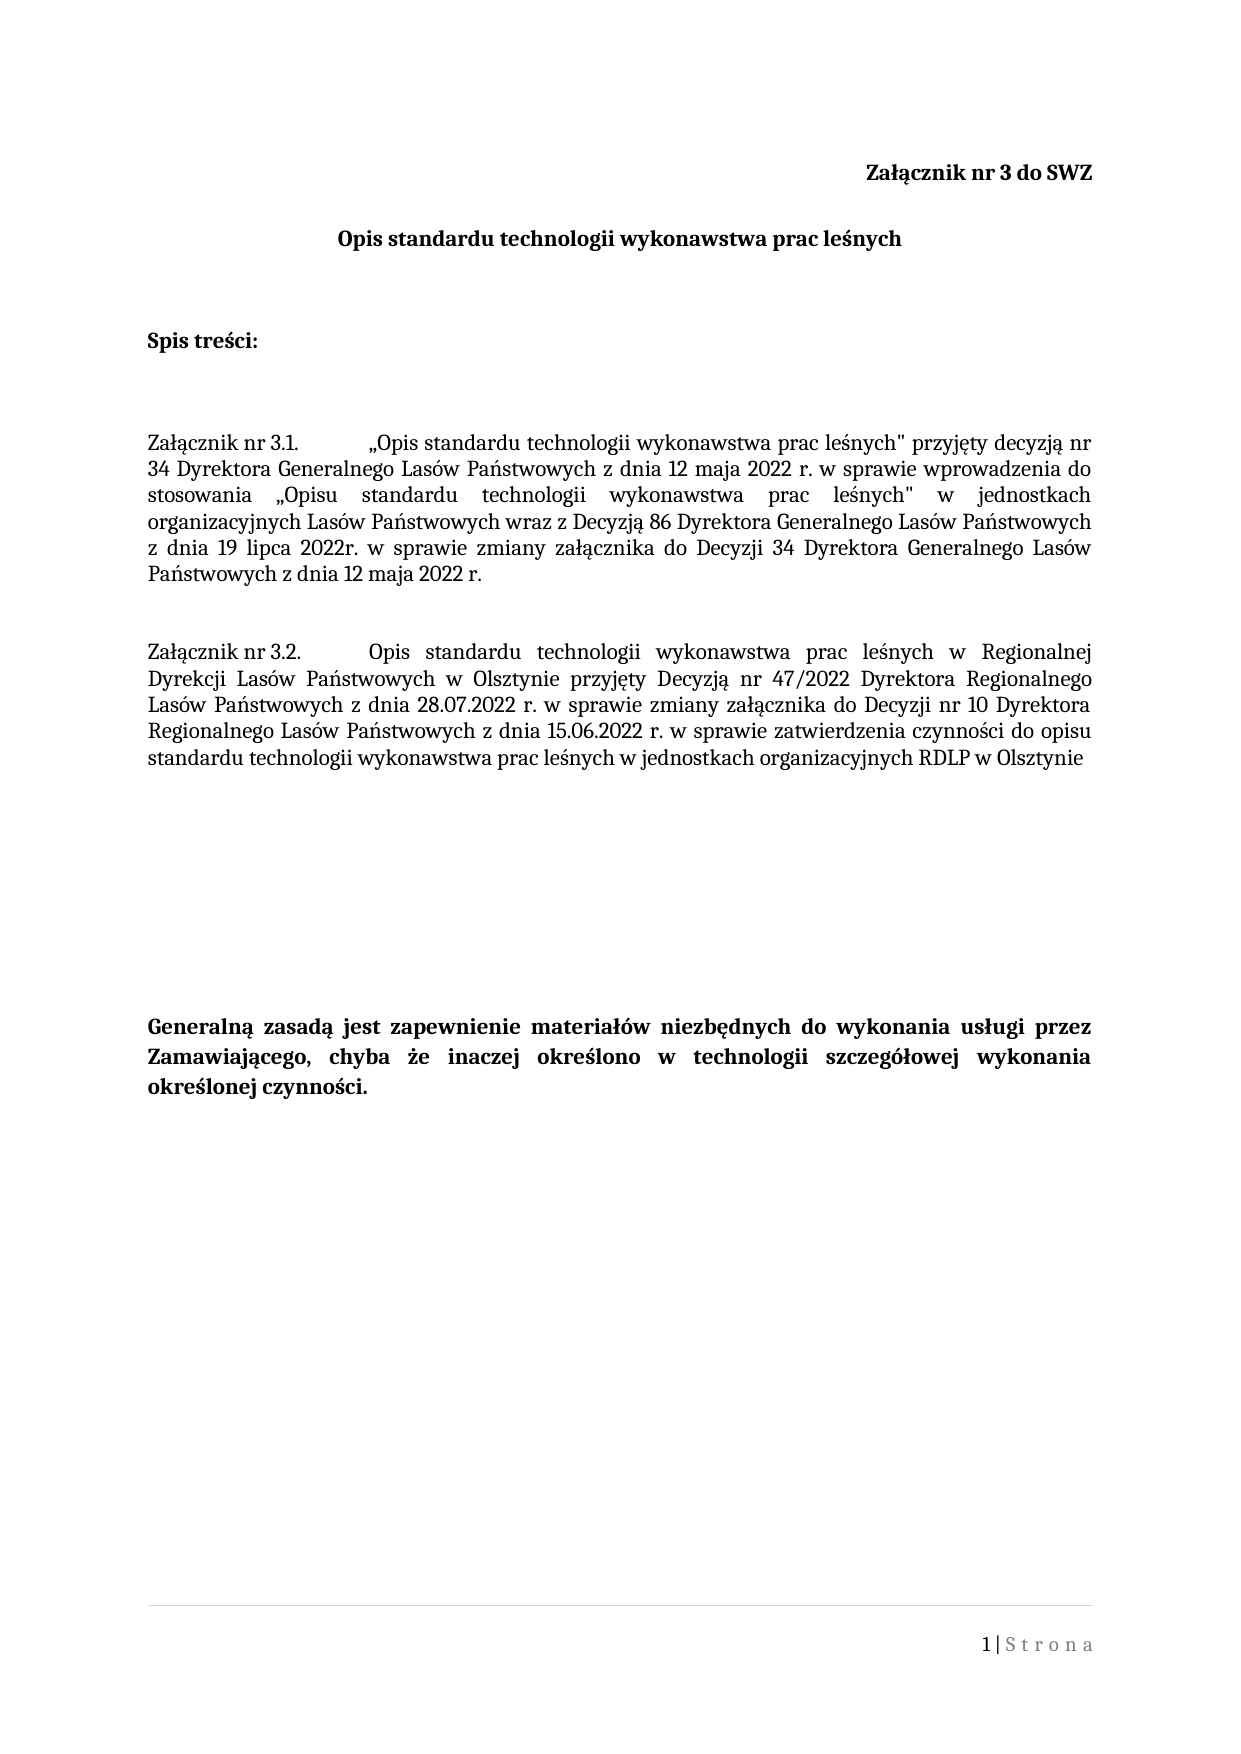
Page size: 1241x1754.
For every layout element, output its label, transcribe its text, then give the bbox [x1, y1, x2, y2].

text Załącznik nr 3.1. „Opis standardu technologii wykonawstwa prac leśnych" przyjęty decyzją nr 34 Dyrektora Generalnego Lasów Państwowych z dnia 12 maja 2022 r. w sprawie wprowadzenia do stosowania „Opisu standardu technologii wykonawstwa prac leśnych" w jednostkach organizacyjnych Lasów Państwowych wraz z Decyzją 86 Dyrektora Generalnego Lasów Państwowych z dnia 19 lipca 2022r. w sprawie zmiany załącznika do Decyzji 34 Dyrektora Generalnego Lasów Państwowych z dnia 12 maja 2022 r. [148, 429, 1093, 588]
text Spis treści: [148, 327, 1093, 354]
text Załącznik nr 3 do SWZ [148, 160, 1093, 186]
text Załącznik nr 3.2. Opis standardu technologii wykonawstwa prac leśnych w Regionalnej Dyrekcji Lasów Państwowych w Olsztynie przyjęty Decyzją nr 47/2022 Dyrektora Regionalnego Lasów Państwowych z dnia 28.07.2022 r. w sprawie zmiany załącznika do Decyzji nr 10 Dyrektora Regionalnego Lasów Państwowych z dnia 15.06.2022 r. w sprawie zatwierdzenia czynności do opisu standardu technologii wykonawstwa prac leśnych w jednostkach organizacyjnych RDLP w Olsztynie [148, 639, 1093, 771]
text Generalną zasadą jest zapewnienie materiałów niezbędnych do wykonania usługi przez Zamawiającego, chyba że inaczej określono w technologii szczegółowej wykonania określonej czynności. [148, 1014, 1093, 1101]
text Opis standardu technologii wykonawstwa prac leśnych [148, 225, 1093, 252]
